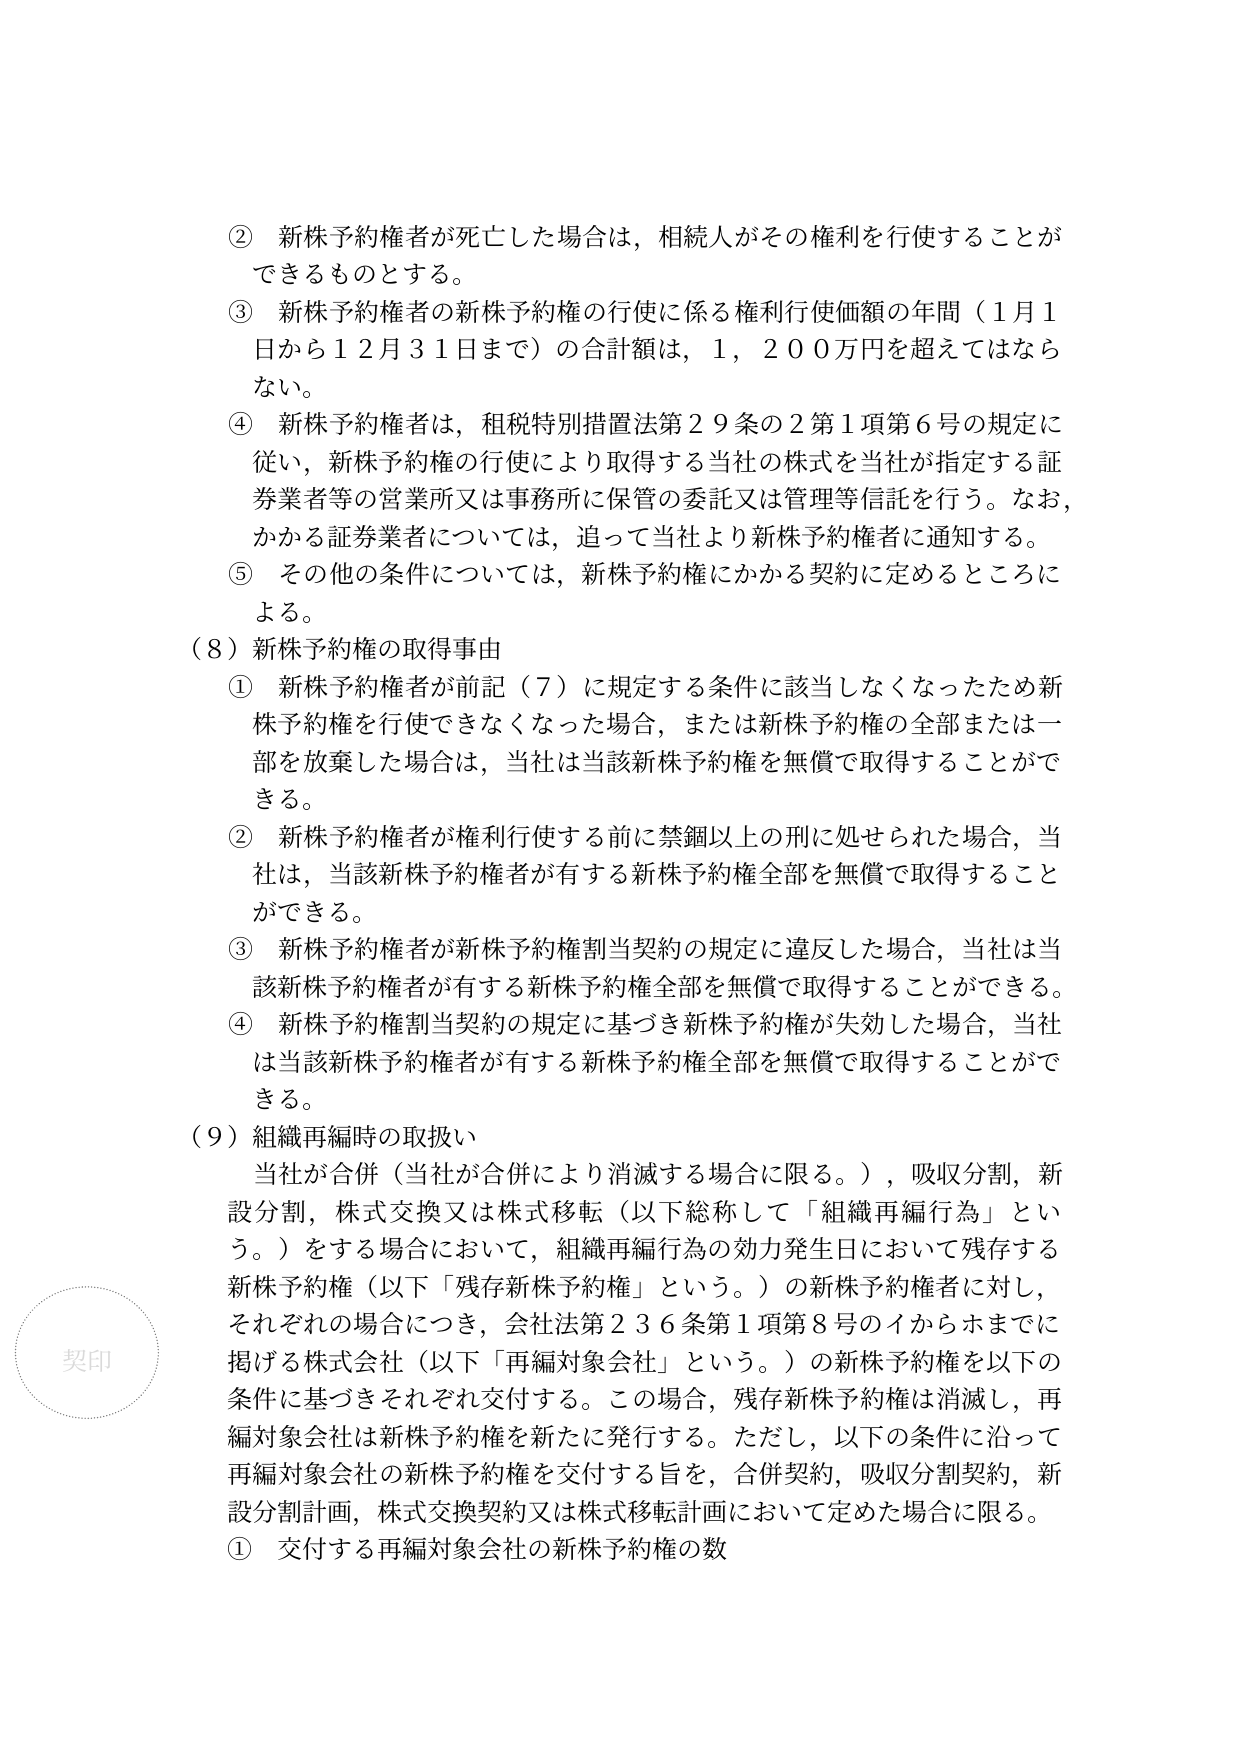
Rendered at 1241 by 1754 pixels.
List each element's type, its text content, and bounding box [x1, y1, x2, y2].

text 当社が合併（当社が合併により消滅する場合に限る。），吸収分割，新設分割，株式交換又は株式移転（以下総称して「組織再編行為」という。）をする場合において，組織再編行為の効力発生日において残存する新株予約権（以下「残存新株予約権」という。）の新株予約権者に対し，それぞれの場合につき，会社法第２３６条第１項第８号のイからホまでに掲げる株式会社（以下「再編対象会社」という。）の新株予約権を以下の条件に基づきそれぞれ交付する。この場合，残存新株予約権は消滅し，再編対象会社は新株予約権を新たに発行する。ただし，以下の条件に沿って再編対象会社の新株予約権を交付する旨を，合併契約，吸収分割契約，新設分割計画，株式交換契約又は株式移転計画において定めた場合に限る。 [177, 1154, 1063, 1529]
text ④ 新株予約権者は，租税特別措置法第２９条の２第１項第６号の規定に従い，新株予約権の行使により取得する当社の株式を当社が指定する証券業者等の営業所又は事務所に保管の委託又は管理等信託を行う。なお，かかる証券業者については，追って当社より新株予約権者に通知する。 [177, 404, 1063, 554]
text ① 交付する再編対象会社の新株予約権の数 [177, 1529, 1063, 1567]
text （９）組織再編時の取扱い [177, 1117, 1063, 1154]
text （８）新株予約権の取得事由 [177, 629, 1063, 667]
text ③ 新株予約権者の新株予約権の行使に係る権利行使価額の年間（１月１日から１２月３１日まで）の合計額は，１，２００万円を超えてはならない。 [177, 292, 1063, 404]
text ④ 新株予約権割当契約の規定に基づき新株予約権が失効した場合，当社は当該新株予約権者が有する新株予約権全部を無償で取得することができる。 [177, 1004, 1063, 1117]
text ② 新株予約権者が死亡した場合は，相続人がその権利を行使することができるものとする。 [177, 217, 1063, 292]
text ② 新株予約権者が権利行使する前に禁錮以上の刑に処せられた場合，当社は，当該新株予約権者が有する新株予約権全部を無償で取得することができる。 [177, 817, 1063, 929]
text ① 新株予約権者が前記（７）に規定する条件に該当しなくなったため新株予約権を行使できなくなった場合，または新株予約権の全部または一部を放棄した場合は，当社は当該新株予約権を無償で取得することができる。 [177, 667, 1063, 817]
text ③ 新株予約権者が新株予約権割当契約の規定に違反した場合，当社は当該新株予約権者が有する新株予約権全部を無償で取得することができる。 [177, 929, 1063, 1004]
text ⑤ その他の条件については，新株予約権にかかる契約に定めるところによる。 [177, 554, 1063, 629]
